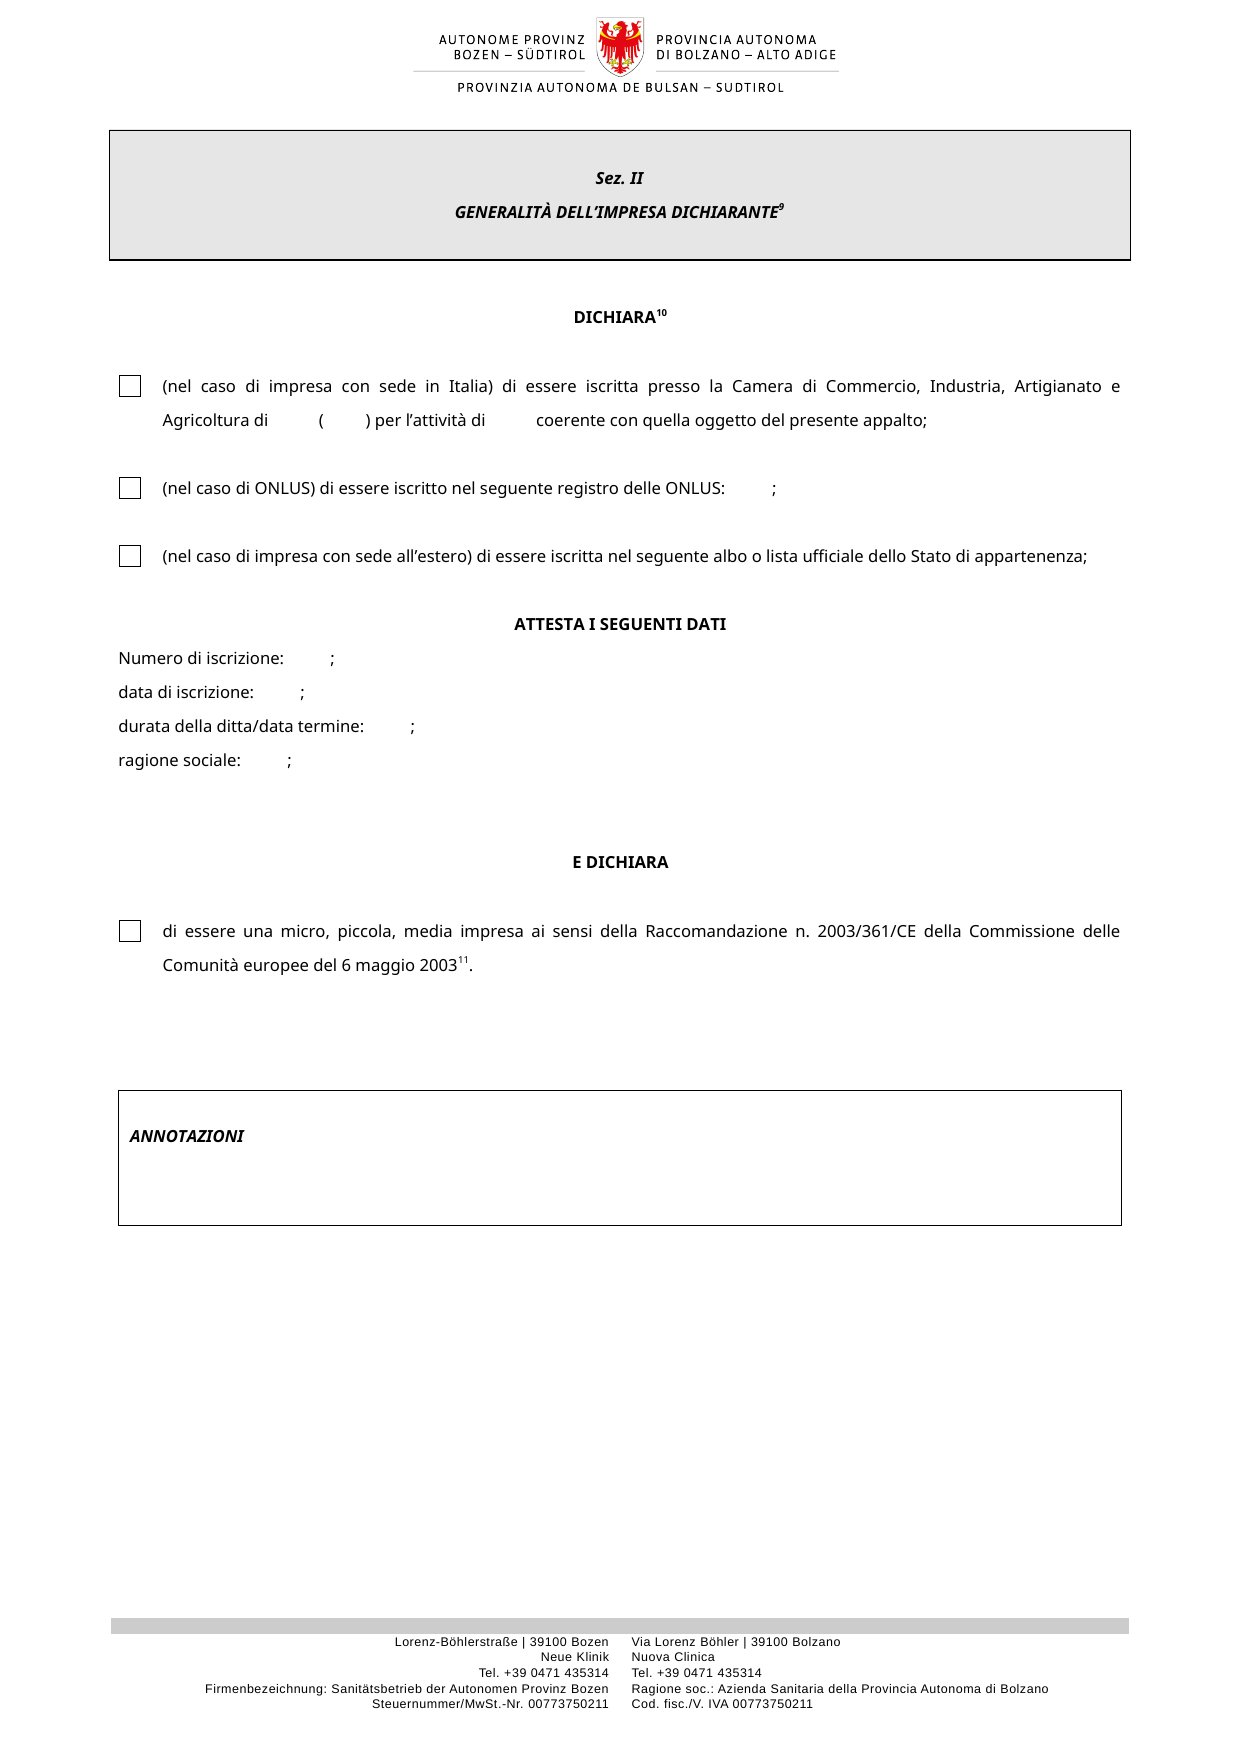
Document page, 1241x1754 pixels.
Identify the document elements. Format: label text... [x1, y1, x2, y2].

text Sez. II [110, 163, 1130, 189]
text data di iscrizione: ; [118, 681, 1122, 703]
text DICHIARA [118, 306, 1122, 329]
text di essere una micro, piccola, media impresa ai sensi della Raccomandazione n. 2003/361/CE della Commissione delle Comunità europee del 6 maggio 2003. [118, 919, 1122, 976]
text (nel caso di ONLUS) di essere iscritto nel seguente registro delle ONLUS: ; [118, 476, 1122, 499]
text GENERALITÀ ’IMPRESA DICHIARANTE [110, 198, 1130, 223]
text E DICHIARA [118, 851, 1122, 874]
picture [206, 0, 1034, 107]
text (nel caso di impresa con sede in Italia) di essere iscritta presso la Camera di Commercio, Industria, Artigianato e Agricoltura di ( ) per l’attività di coerente con quella oggetto del presente appalto; [118, 374, 1122, 431]
text ATTESTA I SEGUENTI DATI [118, 613, 1122, 635]
text Numero di iscrizione: ; [118, 647, 1122, 669]
text (nel caso di impresa con sede all’estero) di essere iscritta nel seguente albo o lista ufficiale dello Stato di appartenenza; [118, 544, 1122, 567]
text durata della ditta/data termine: ; [118, 715, 1122, 737]
text ragione sociale: ; [118, 749, 1122, 772]
table_header ANNOTAZIONI [119, 1091, 1121, 1225]
